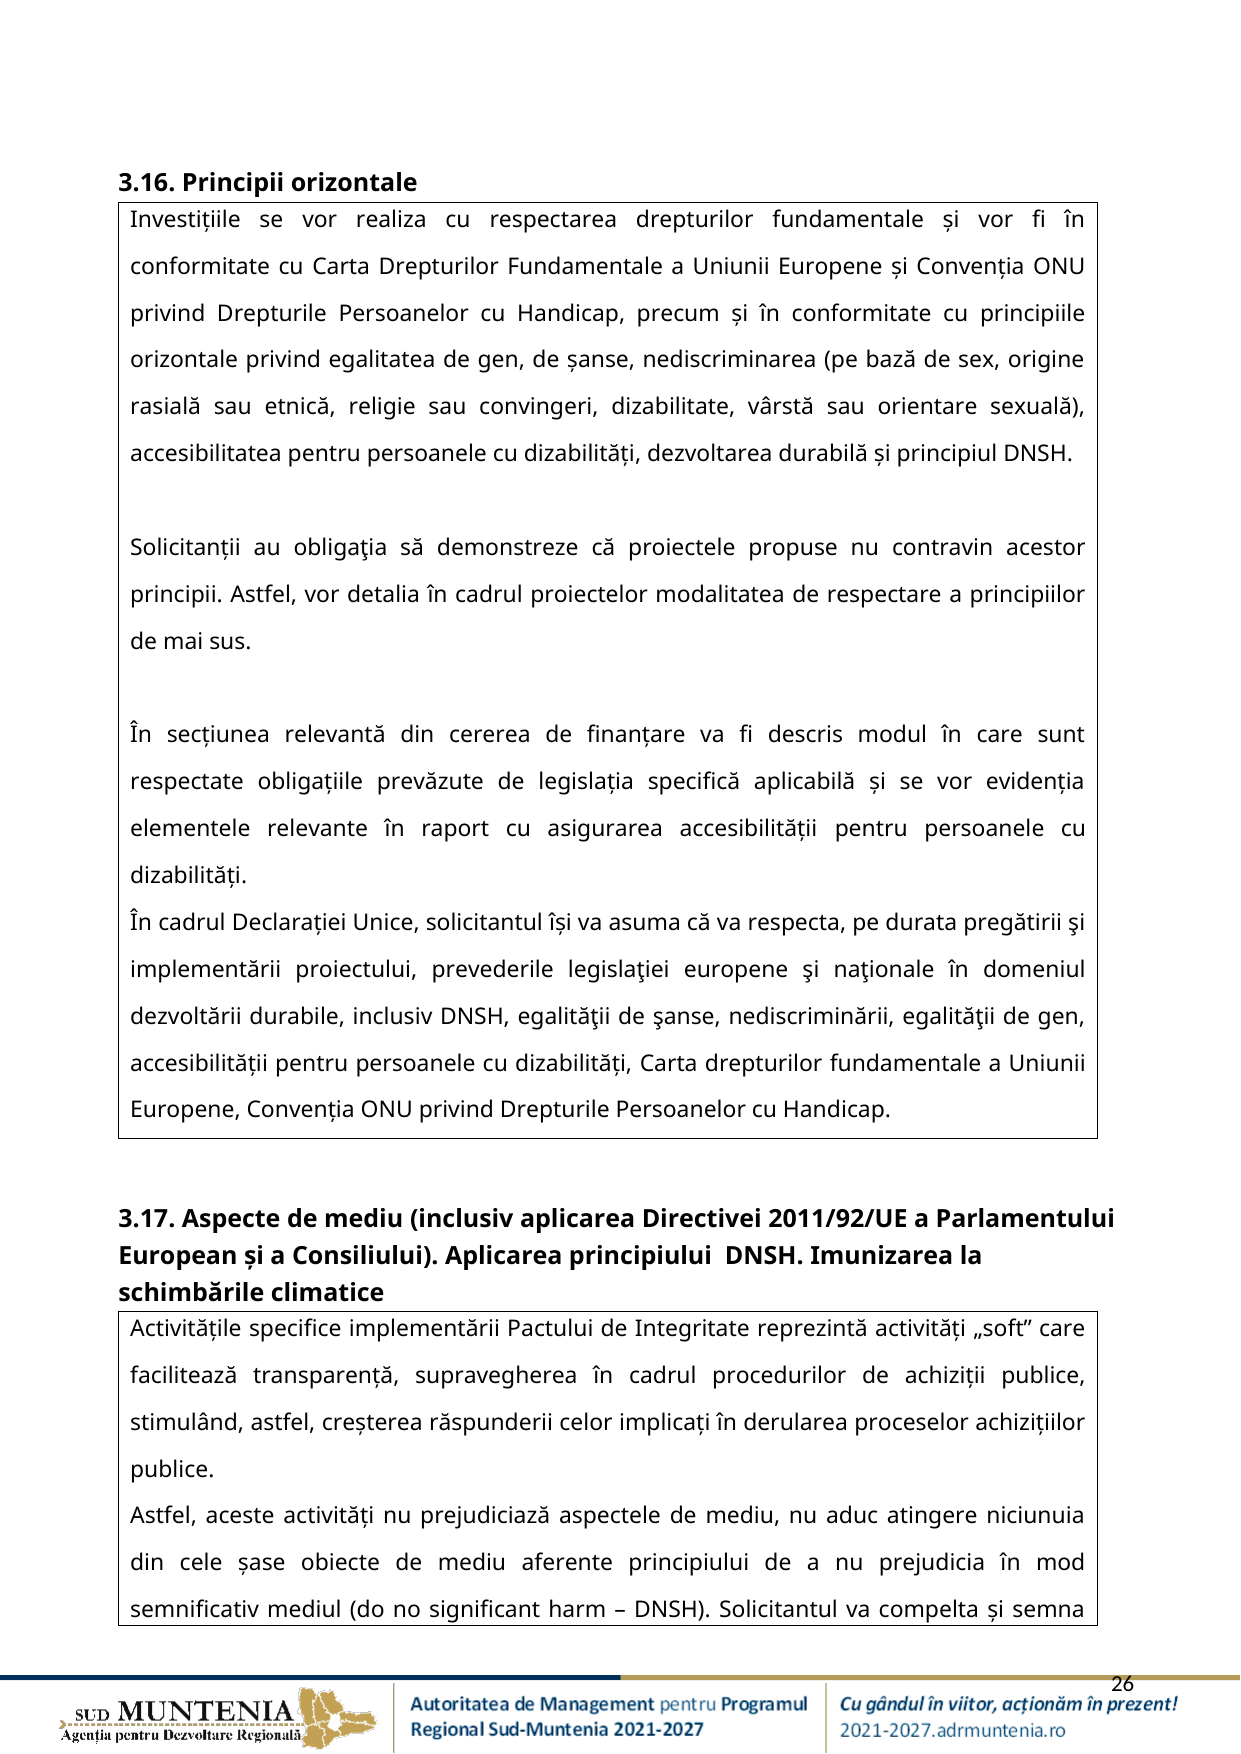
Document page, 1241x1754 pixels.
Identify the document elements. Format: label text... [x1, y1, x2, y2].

picture [0, 1675, 1241, 1754]
subtitle 3.16. Principii orizontale [118, 165, 1134, 199]
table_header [119, 1312, 1097, 1624]
subtitle 3.17. Aspecte de mediu (inclusiv aplicarea Directivei 2011/92/UE a Parlamentului European și a Consiliului). Aplicarea principiului DNSH. Imunizarea la schimbările climatice [118, 1201, 1134, 1308]
table_header Investițiile se vor realiza cu respectarea drepturilor fundamentale și vor fi în conformitate cu Carta Drepturilor Fundamentale a Uniunii Europene și Convenția ONU privind Drepturile Persoanelor cu Handicap, precum și în conformitate cu principiile orizontale privind egalitatea de gen, de șanse, nediscriminarea (pe bază de sex, origine rasială sau etnică, religie sau convingeri, dizabilitate, vârstă sau orientare sexuală), accesibilitatea pentru persoanele cu dizabilități, dezvoltarea durabilă și principiul DNSH. Solicitanții au obligaţia să demonstreze că proiectele propuse nu contravin acestor principii. Astfel, vor detalia în cadrul proiectelor modalitatea de respectare a principiilor de mai sus. În secțiunea relevantă din cererea de finanțare va fi descris modul în care sunt respectate obligațiile prevăzute de legislația specifică aplicabilă și se vor evidenția elementele relevante în raport cu asigurarea accesibilității pentru persoanele cu dizabilități. În cadrul Declarației Unice, solicitantul își va asuma că va respecta, pe durata pregătirii şi implementării proiectului, prevederile legislaţiei europene şi naţionale în domeniul dezvoltării durabile, inclusiv DNSH, egalităţii de şanse, nediscriminării, egalităţii de gen, accesibilității pentru persoanele cu dizabilități, Carta drepturilor fundamentale a Uniunii Europene, Convenția ONU privind Drepturile Persoanelor cu Handicap. [119, 203, 1097, 1138]
